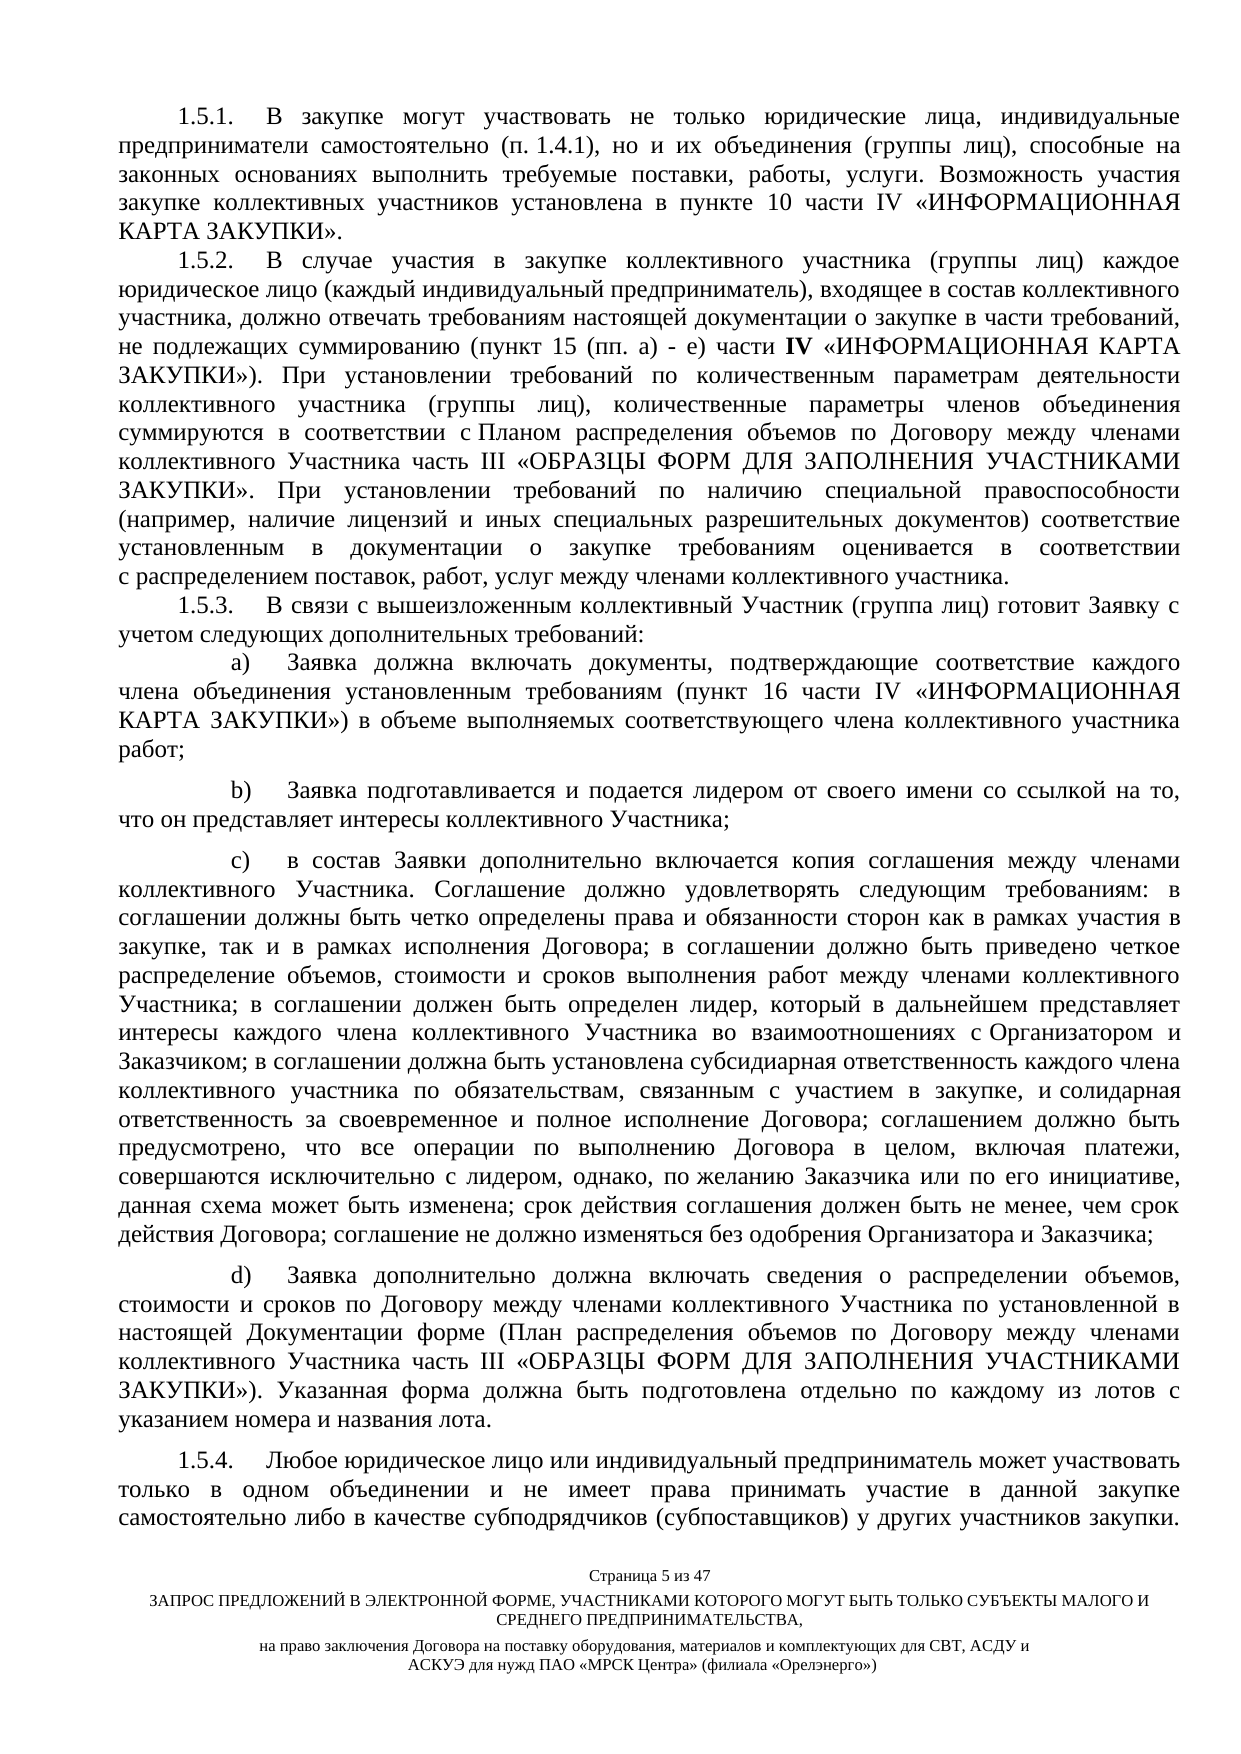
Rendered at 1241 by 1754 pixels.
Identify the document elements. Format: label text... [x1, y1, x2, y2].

list Заявка дополнительно должна включать сведения о распределении объемов, стоимости и сроков по Договору между членами коллективного Участника по установленной в настоящей Документации форме (План распределения объемов по Договору между членами коллективного Участника часть III «ОБРАЗЦЫ ФОРМ ДЛЯ ЗАПОЛНЕНИЯ УЧАСТНИКАМИ ЗАКУПКИ»). Указанная форма должна быть подготовлена отдельно по каждому из лотов с указанием номера и названия лота. [118, 1260, 1181, 1432]
subtitle В случае участия в закупке коллективного участника (группы лиц) каждое юридическое лицо (каждый индивидуальный предприниматель), входящее в состав коллективного участника, должно отвечать требованиям настоящей документации о закупке в части требований, не подлежащих суммированию (пункт 15 (пп. а) - е) части IV «ИНФОРМАЦИОННАЯ КАРТА ЗАКУПКИ»). При установлении требований по количественным параметрам деятельности коллективного участника (группы лиц), количественные параметры членов объединения суммируются в соответствии с Планом распределения объемов по Договору между членами коллективного Участника часть III «ОБРАЗЦЫ ФОРМ ДЛЯ ЗАПОЛНЕНИЯ УЧАСТНИКАМИ ЗАКУПКИ». При установлении требований по наличию специальной правоспособности (например, наличие лицензий и иных специальных разрешительных документов) соответствие установленным в документации о закупке требованиям оценивается в соответствии с распределением поставок, работ, услуг между членами коллективного участника. [118, 245, 1181, 590]
list Заявка должна включать документы, подтверждающие соответствие каждого члена объединения установленным требованиям (пункт 16 части IV «ИНФОРМАЦИОННАЯ КАРТА ЗАКУПКИ») в объеме выполняемых соответствующего члена коллективного участника работ; [118, 647, 1181, 762]
subtitle В закупке могут участвовать не только юридические лица, индивидуальные предприниматели самостоятельно (п. 1.4.1), но и их объединения (группы лиц), способные на законных основаниях выполнить требуемые поставки, работы, услуги. Возможность участия закупке коллективных участников установлена в пункте 10 части IV «ИНФОРМАЦИОННАЯ КАРТА ЗАКУПКИ». [118, 101, 1181, 245]
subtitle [118, 1445, 1181, 1531]
subtitle В связи с вышеизложенным коллективный Участник (группа лиц) готовит Заявку с учетом следующих дополнительных требований: [118, 590, 1181, 647]
list в состав Заявки дополнительно включается копия соглашения между членами коллективного Участника. Соглашение должно удовлетворять следующим требованиям: в соглашении должны быть четко определены права и обязанности сторон как в рамках участия в закупке, так и в рамках исполнения Договора; в соглашении должно быть приведено четкое распределение объемов, стоимости и сроков выполнения работ между членами коллективного Участника; в соглашении должен быть определен лидер, который в дальнейшем представляет интересы каждого члена коллективного Участника во взаимоотношениях с Организатором и Заказчиком; в соглашении должна быть установлена субсидиарная ответственность каждого члена коллективного участника по обязательствам, связанным с участием в закупке, и солидарная ответственность за своевременное и полное исполнение Договора; соглашением должно быть предусмотрено, что все операции по выполнению Договора в целом, включая платежи, совершаются исключительно с лидером, однако, по желанию Заказчика или по его инициативе, данная схема может быть изменена; срок действия соглашения должен быть не менее, чем срок действия Договора; соглашение не должно изменяться без одобрения Организатора и Заказчика; [118, 845, 1181, 1247]
list Заявка подготавливается и подается лидером от своего имени со ссылкой на то, что он представляет интересы коллективного Участника; [118, 775, 1181, 832]
